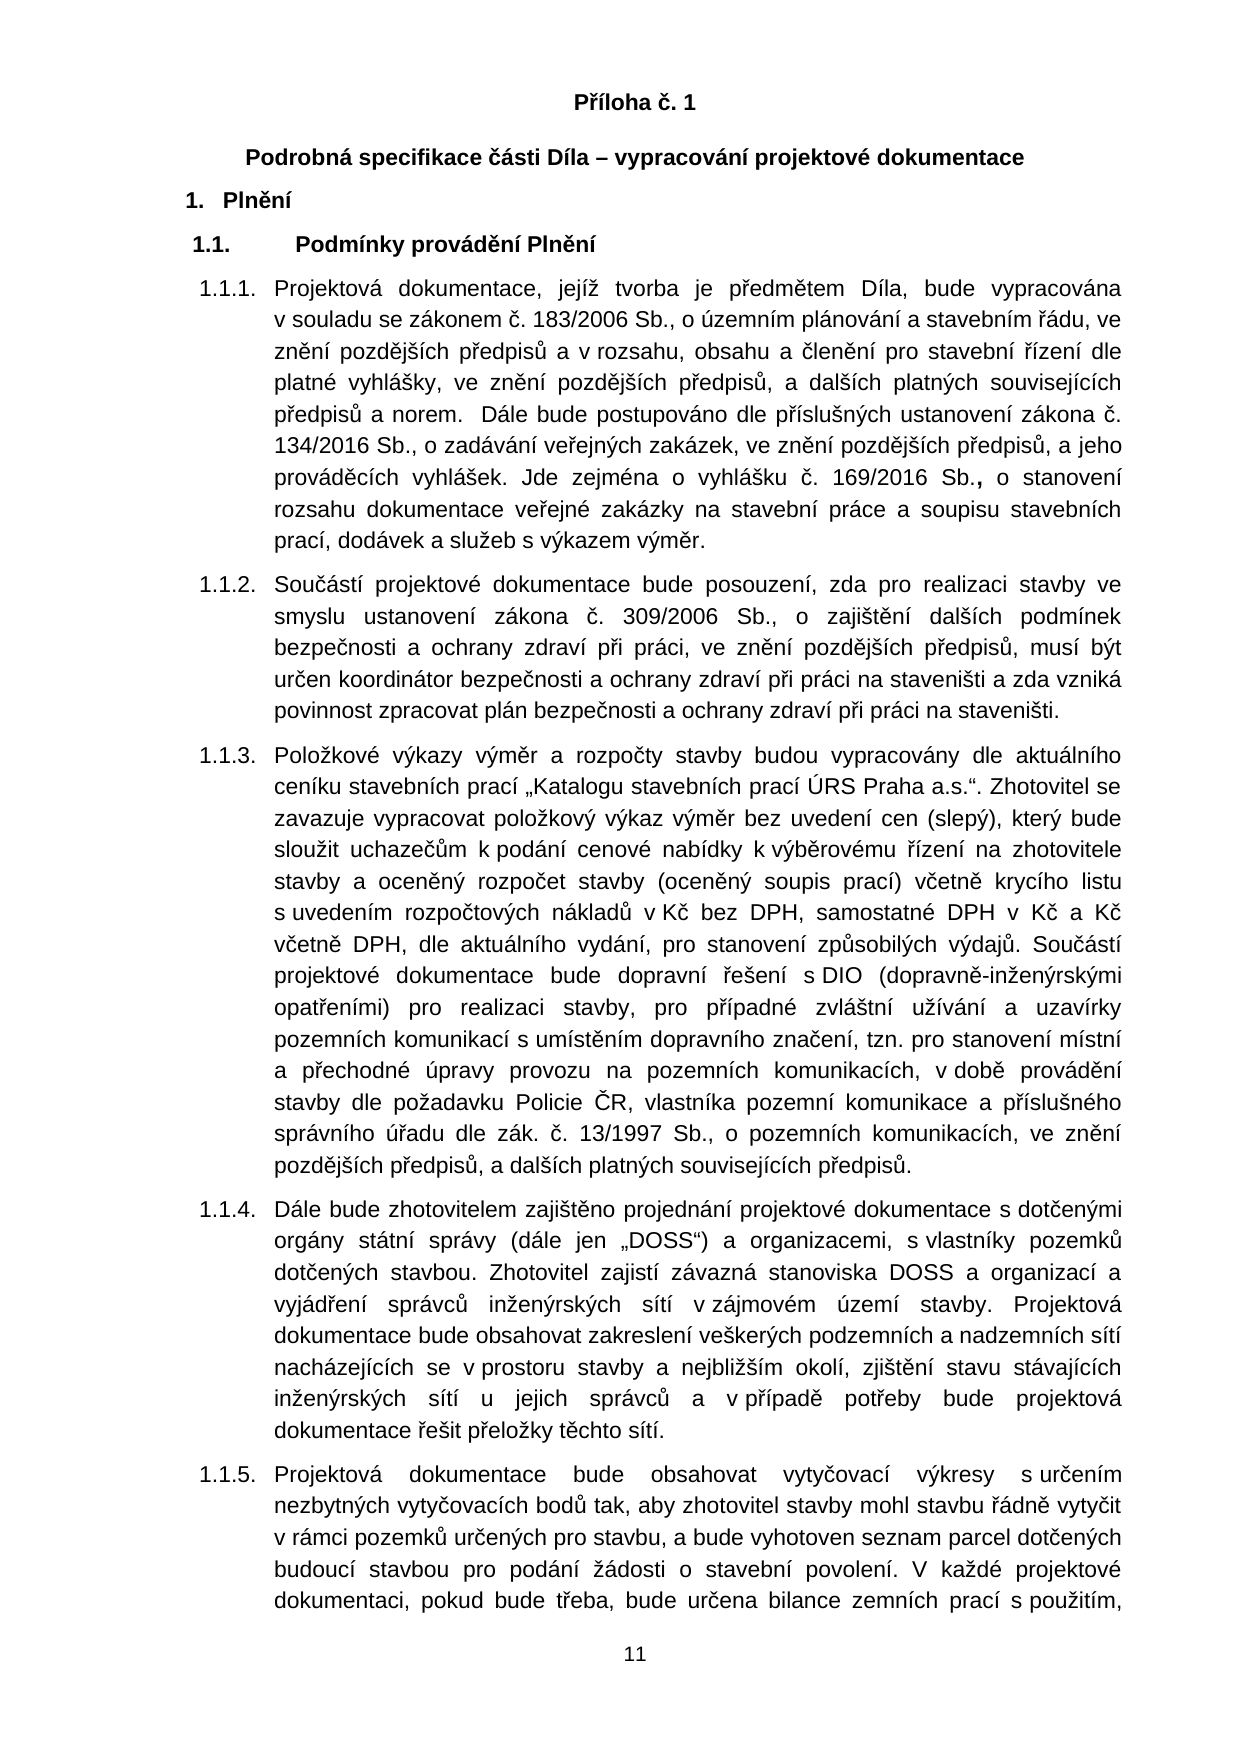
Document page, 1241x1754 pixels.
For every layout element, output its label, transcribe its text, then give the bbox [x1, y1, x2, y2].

subtitle Příloha č. 1 [148, 89, 1122, 115]
list Dále bude zhotovitelem zajištěno projednání projektové dokumentace s dotčenými orgány státní správy (dále jen „DOSS“) a organizacemi, s vlastníky pozemků dotčených stavbou. Zhotovitel zajistí závazná stanoviska DOSS a organizací a vyjádření správců inženýrských sítí v zájmovém území stavby. Projektová dokumentace bude obsahovat zakreslení veškerých podzemních a nadzemních sítí nacházejících se v prostoru stavby a nejbližším okolí, zjištění stavu stávajících inženýrských sítí u jejich správců a v případě potřeby bude projektová dokumentace řešit přeložky těchto sítí. [199, 1196, 1122, 1443]
list Podmínky provádění Plnění [192, 231, 1122, 257]
list Položkové výkazy výměr a rozpočty stavby budou vypracovány dle aktuálního ceníku stavebních prací „Katalogu stavebních prací ÚRS Praha a.s.“. Zhotovitel se zavazuje vypracovat položkový výkaz výměr bez uvedení cen (slepý), který bude sloužit uchazečům k podání cenové nabídky k výběrovému řízení na zhotovitele stavby a oceněný rozpočet stavby (oceněný soupis prací) včetně krycího listu s uvedením rozpočtových nákladů v Kč bez DPH, samostatné DPH v Kč a Kč včetně DPH, dle aktuálního vydání, pro stanovení způsobilých výdajů. Součástí projektové dokumentace bude dopravní řešení s DIO (dopravně-inženýrskými opatřeními) pro realizaci stavby, pro případné zvláštní užívání a uzavírky pozemních komunikací s umístěním dopravního značení, tzn. pro stanovení místní a přechodné úpravy provozu na pozemních komunikacích, v době provádění stavby dle požadavku Policie ČR, vlastníka pozemní komunikace a příslušného správního úřadu dle zák. č. 13/1997 Sb., o pozemních komunikacích, ve znění pozdějších předpisů, a dalších platných souvisejících předpisů. [199, 742, 1122, 1178]
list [199, 1461, 1122, 1613]
list Projektová dokumentace, jejíž tvorba je předmětem Díla, bude vypracována v souladu se zákonem č. 183/2006 Sb., o územním plánování a stavebním řádu, ve znění pozdějších předpisů a v rozsahu, obsahu a členění pro stavební řízení dle platné vyhlášky, ve znění pozdějších předpisů, a dalších platných souvisejících předpisů a norem. Dále bude postupováno dle příslušných ustanovení zákona č. 134/2016 Sb., o zadávání veřejných zakázek, ve znění pozdějších předpisů, a jeho prováděcích vyhlášek. Jde zejména o vyhlášku č. 169/2016 Sb., o stanovení rozsahu dokumentace veřejné zakázky na stavební práce a soupisu stavebních prací, dodávek a služeb s výkazem výměr. [199, 275, 1122, 553]
list Plnění [185, 187, 1122, 213]
subtitle Podrobná specifikace části Díla – vypracování projektové dokumentace [148, 144, 1122, 170]
list Součástí projektové dokumentace bude posouzení, zda pro realizaci stavby ve smyslu ustanovení zákona č. 309/2006 Sb., o zajištění dalších podmínek bezpečnosti a ochrany zdraví při práci, ve znění pozdějších předpisů, musí být určen koordinátor bezpečnosti a ochrany zdraví při práci na staveništi a zda vzniká povinnost zpracovat plán bezpečnosti a ochrany zdraví při práci na staveništi. [199, 571, 1122, 724]
